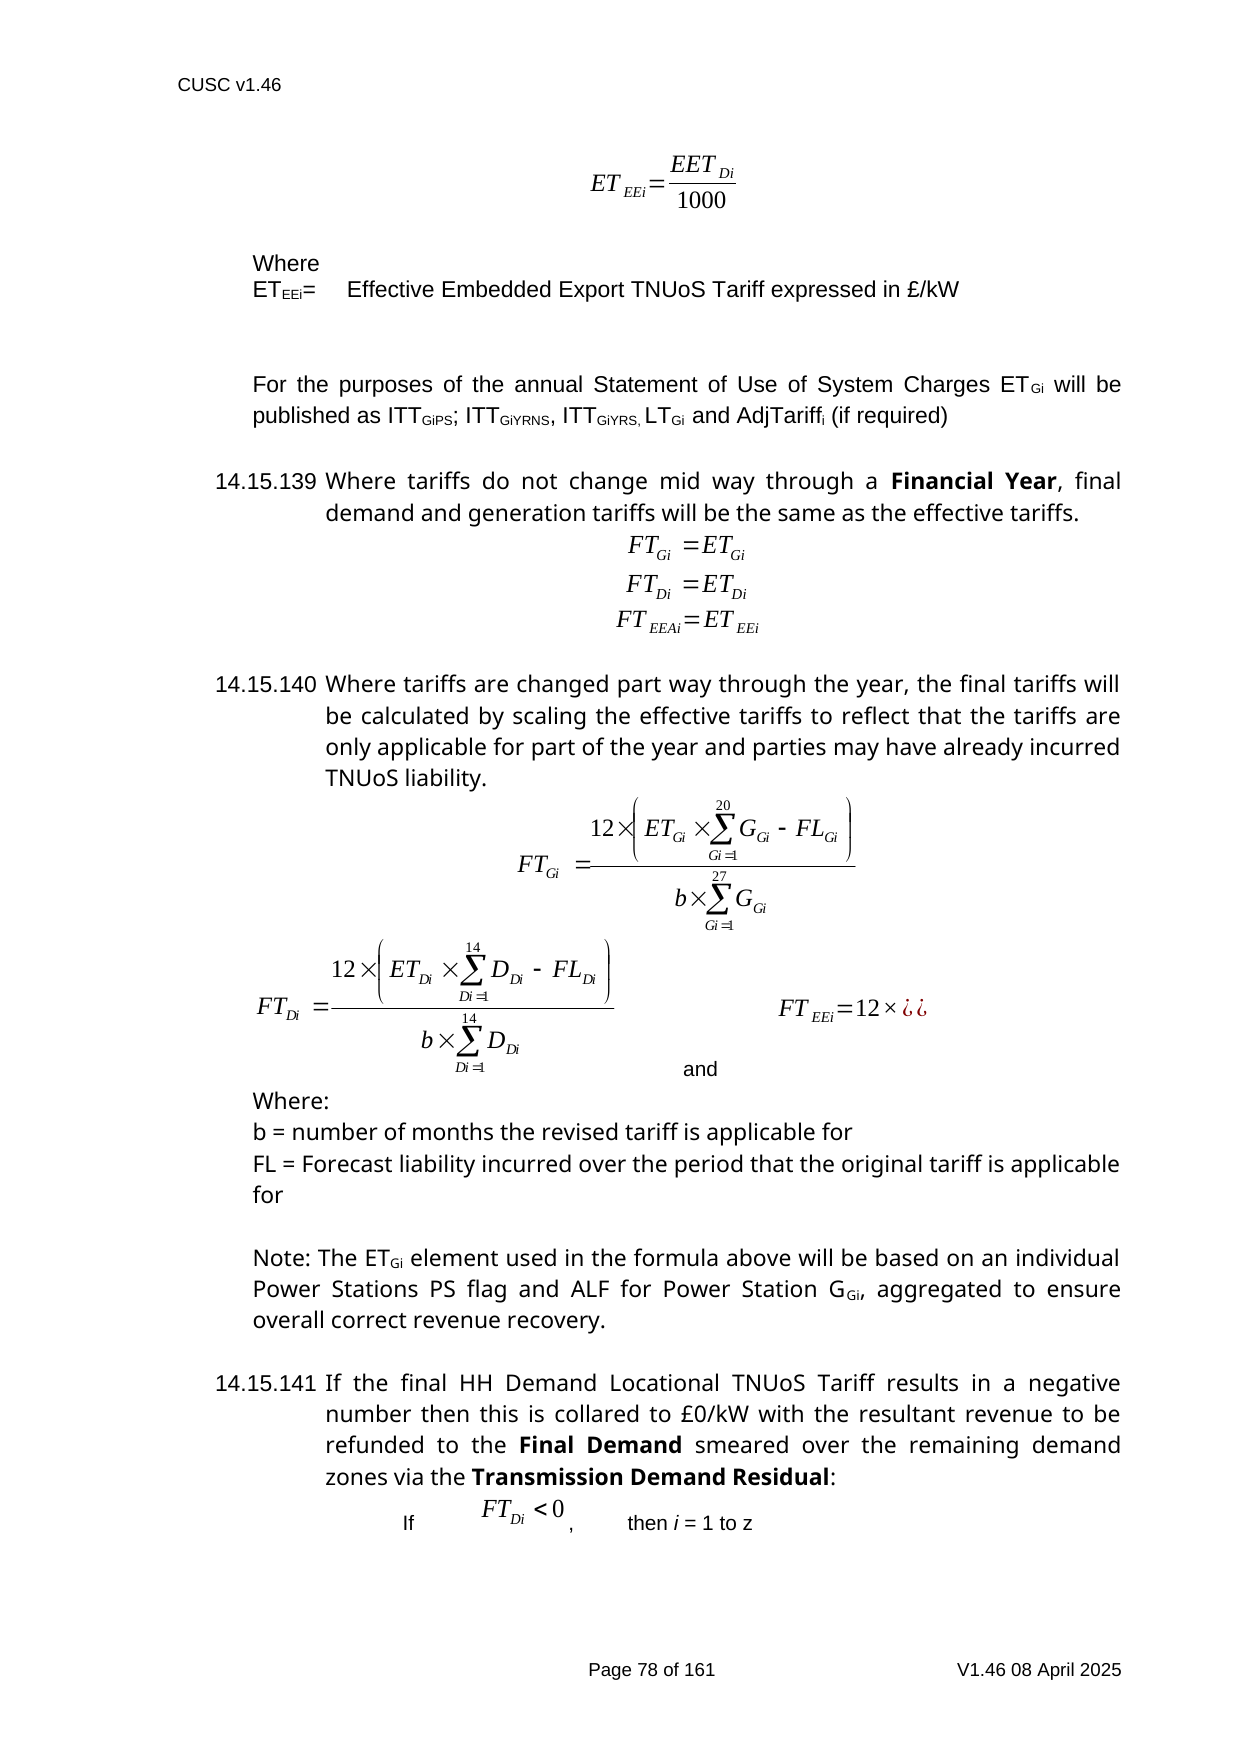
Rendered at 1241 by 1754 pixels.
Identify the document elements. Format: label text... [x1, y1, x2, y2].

list If the final HH Demand Locational TNUoS Tariff results in a negative number then this is collared to £0/kW with the resultant revenue to be refunded to the Final Demand smeared over the remaining demand zones via the Transmission Demand Residual: [215, 1367, 1121, 1492]
text ET EEi= Effective Embedded Export TNUoS Tariff expressed in £/kW [204, 276, 1121, 302]
text b = number of months the revised tariff is applicable for [252, 1116, 1121, 1147]
text For the purposes of the annual Statement of Use of System Charges ETGi will be published as ITTGiPS; ITTGiYRNS, ITTGiYRS, LTGi and AdjTariffi (if required) [252, 371, 1121, 428]
text and [177, 935, 1121, 1085]
text If , then i = 1 to z [177, 1492, 1121, 1535]
text Where [177, 249, 1121, 276]
text Where: [252, 1085, 1121, 1116]
list Where tariffs are changed part way through the year, the final tariffs will be calculated by scaling the effective tariffs to reflect that the tariffs are only applicable for part of the year and parties may have already incurred TNUoS liability. [215, 668, 1121, 793]
list Where tariffs do not change mid way through a Financial Year, final demand and generation tariffs will be the same as the effective tariffs. [215, 465, 1121, 528]
text Note: The ETGi element used in the formula above will be based on an individual Power Stations PS flag and ALF for Power Station GGi, aggregated to ensure overall correct revenue recovery. [252, 1242, 1121, 1335]
text FL = Forecast liability incurred over the period that the original tariff is applicable for [252, 1147, 1121, 1210]
